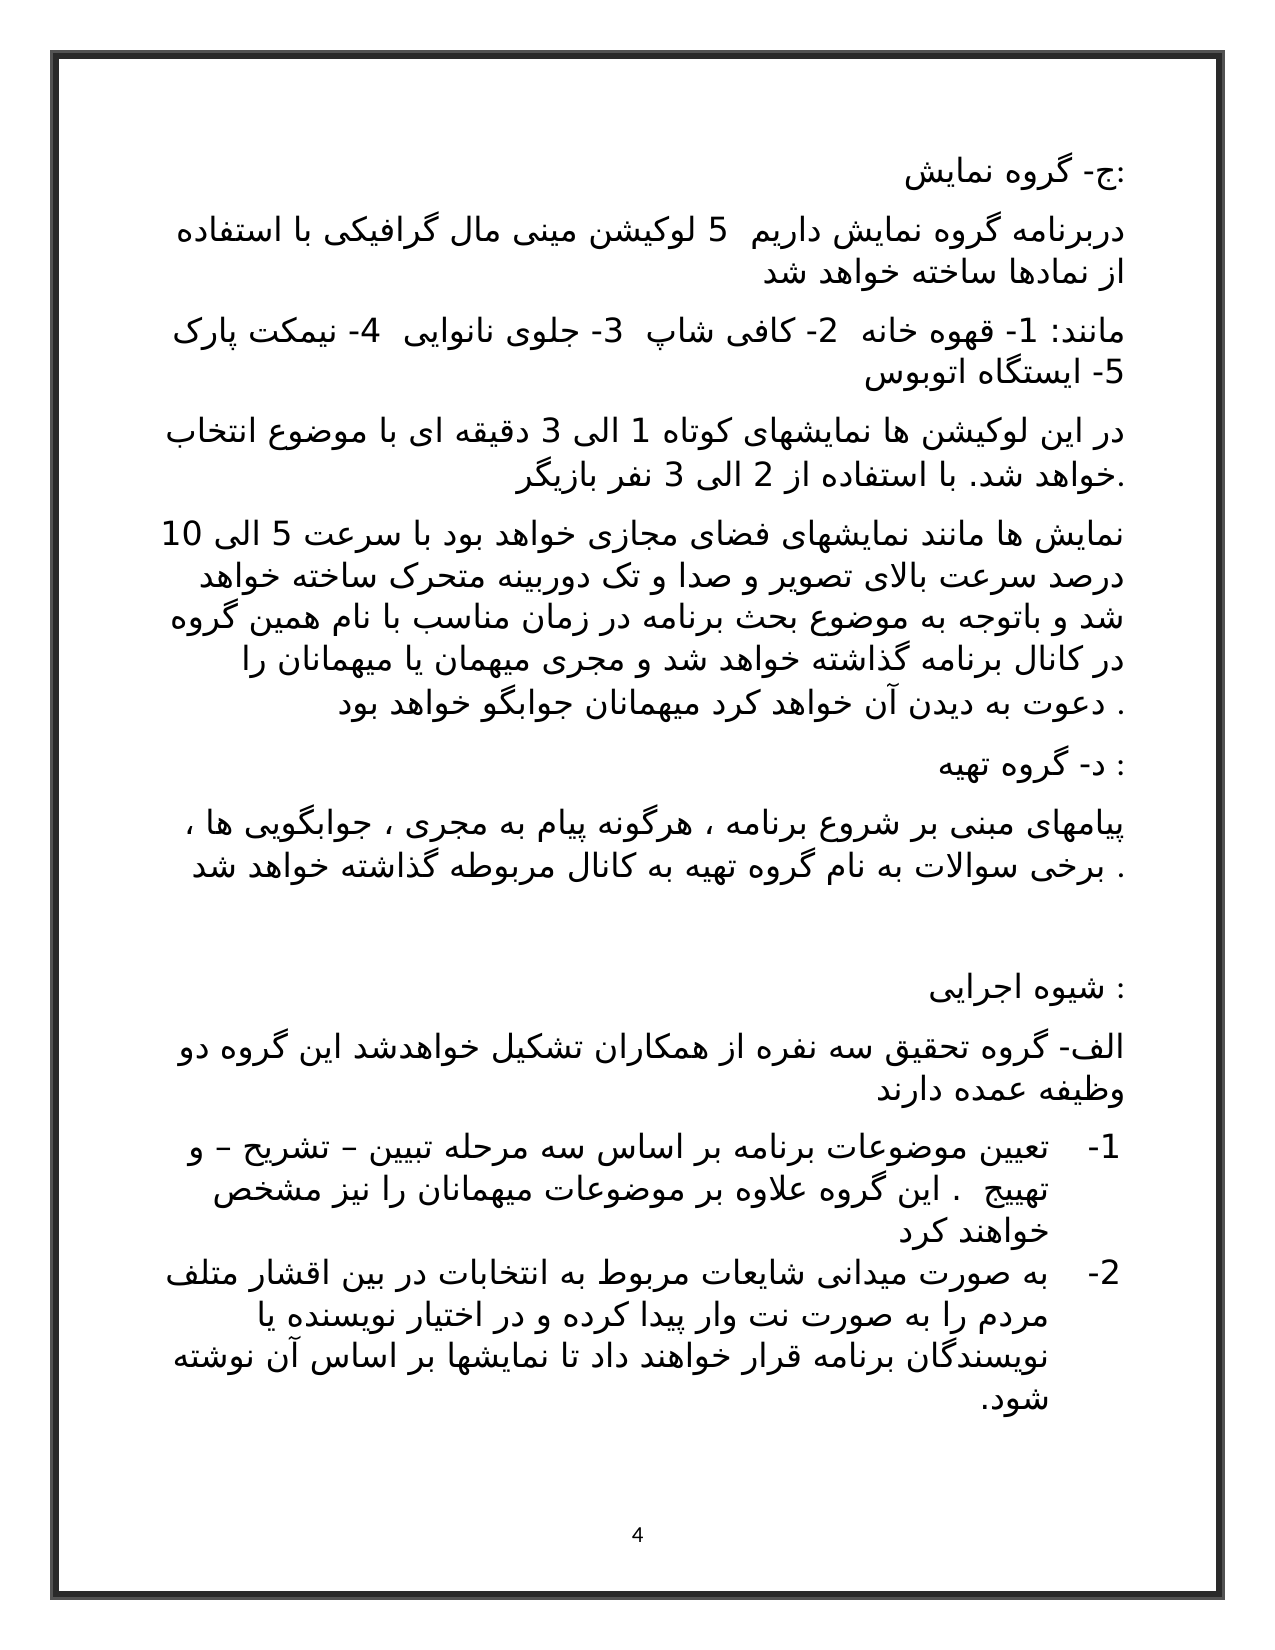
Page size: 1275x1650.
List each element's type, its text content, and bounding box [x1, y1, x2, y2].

text ج- گروه نمایش: [150, 150, 1125, 191]
list تعیین موضوعات برنامه بر اساس سه مرحله تبیین – تشریح – و تهییج . این گروه علاوه بر موضوعات میهمانان را نیز مشخص خواهند کرد [150, 1127, 1087, 1250]
text مانند: 1- قهوه خانه 2- کافی شاپ 3- جلوی نانوایی 4- نیمکت پارک 5- ایستگاه اتوبوس [150, 311, 1125, 392]
text نمایش ها مانند نمایشهای فضای مجازی خواهد بود با سرعت 5 الی 10 درصد سرعت بالای تصویر و صدا و تک دوربینه متحرک ساخته خواهد شد و باتوجه به موضوع بحث برنامه در زمان مناسب با نام همین گروه در کانال برنامه گذاشته خواهد شد و مجری میهمان یا میهمانان را دعوت به دیدن آن خواهد کرد میهمانان جوابگو خواهد بود . [150, 514, 1125, 723]
text د- گروه تهیه : [150, 742, 1125, 783]
text شیوه اجرایی : [150, 966, 1125, 1007]
list به صورت میدانی شایعات مربوط به انتخابات در بین اقشار متلف مردم را به صورت نت وار پیدا کرده و در اختیار نویسنده یا نویسندگان برنامه قرار خواهند داد تا نمایشها بر اساس آن نوشته شود. [150, 1253, 1087, 1418]
text در این لوکیشن ها نمایشهای کوتاه 1 الی 3 دقیقه ای با موضوع انتخاب خواهد شد. با استفاده از 2 الی 3 نفر بازیگر. [150, 411, 1125, 494]
text پیامهای مبنی بر شروع برنامه ، هرگونه پیام به مجری ، جوابگویی ها ، برخی سوالات به نام گروه تهیه به کانال مربوطه گذاشته خواهد شد . [150, 803, 1125, 886]
text الف- گروه تحقیق سه نفره از همکاران تشکیل خواهدشد این گروه دو وظیفه عمده دارند [150, 1027, 1125, 1108]
text دربرنامه گروه نمایش داریم 5 لوکیشن مینی مال گرافیکی با استفاده از نمادها ساخته خواهد شد [150, 211, 1125, 291]
